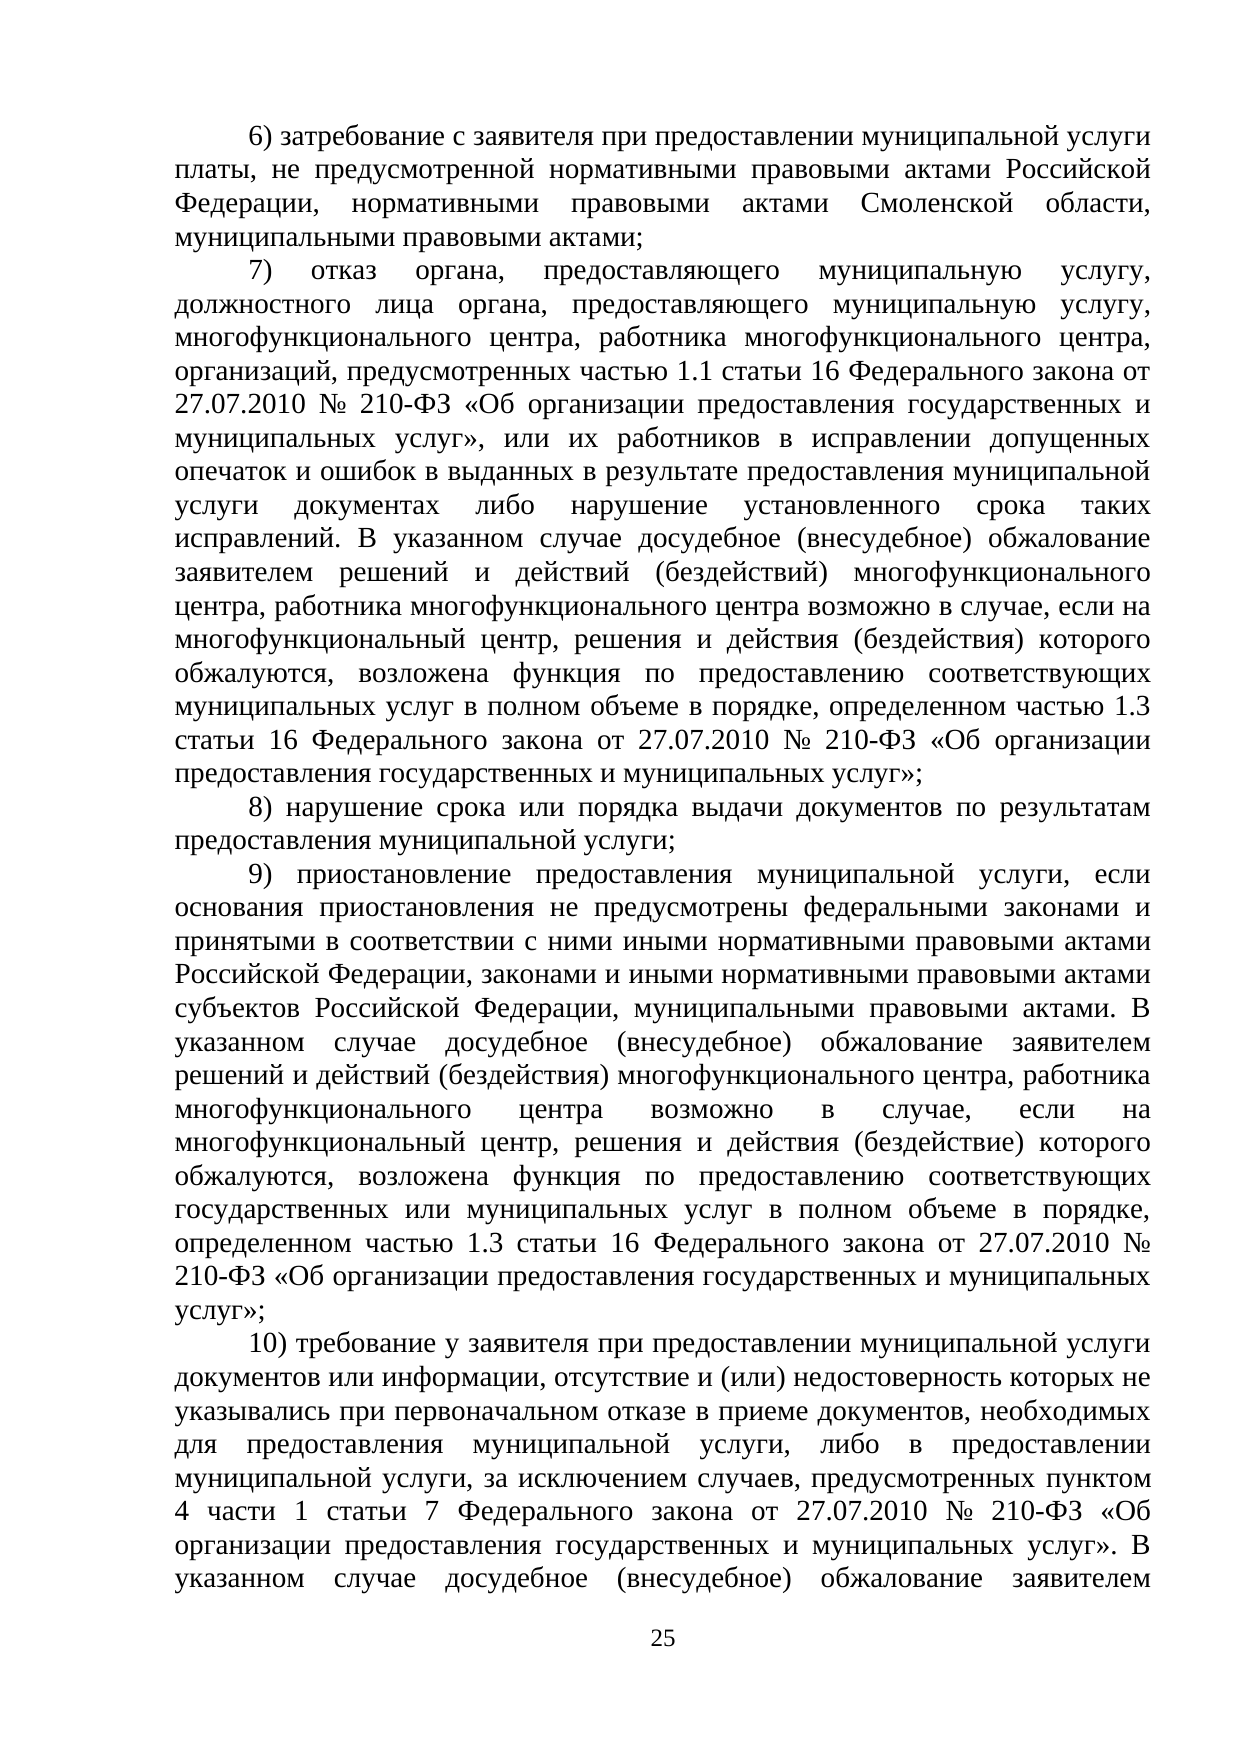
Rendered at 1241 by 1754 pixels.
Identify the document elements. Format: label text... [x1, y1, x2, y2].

text 6) затребование с заявителя при предоставлении муниципальной услуги платы, не предусмотренной нормативными правовыми актами Российской Федерации, нормативными правовыми актами Смоленской области, муниципальными правовыми актами; [174, 118, 1152, 252]
text 7) отказ органа, предоставляющего муниципальную услугу, должностного лица органа, предоставляющего муниципальную услугу, многофункционального центра, работника многофункционального центра, организаций, предусмотренных частью 1.1 статьи 16 Федерального закона от 27.07.2010 № 210-ФЗ «Об организации предоставления государственных и муниципальных услуг», или их работников в исправлении допущенных опечаток и ошибок в выданных в результате предоставления муниципальной услуги документах либо нарушение установленного срока таких исправлений. В указанном случае досудебное (внесудебное) обжалование заявителем решений и действий (бездействий) многофункционального центра, работника многофункционального центра возможно в случае, если на многофункциональный центр, решения и действия (бездействия) которого обжалуются, возложена функция по предоставлению соответствующих муниципальных услуг в полном объеме в порядке, определенном частью 1.3 статьи 16 Федерального закона от 27.07.2010 № 210-ФЗ «Об организации предоставления государственных и муниципальных услуг»; [174, 252, 1152, 789]
text 8) нарушение срока или порядка выдачи документов по результатам предоставления муниципальной услуги; [174, 789, 1152, 856]
text 9) приостановление предоставления муниципальной услуги, если основания приостановления не предусмотрены федеральными законами и принятыми в соответствии с ними иными нормативными правовыми актами Российской Федерации, законами и иными нормативными правовыми актами субъектов Российской Федерации, муниципальными правовыми актами. В указанном случае досудебное (внесудебное) обжалование заявителем решений и действий (бездействия) многофункционального центра, работника многофункционального центра возможно в случае, если на многофункциональный центр, решения и действия (бездействие) которого обжалуются, возложена функция по предоставлению соответствующих государственных или муниципальных услуг в полном объеме в порядке, определенном частью 1.3 статьи 16 Федерального закона от 27.07.2010 № 210-ФЗ «Об организации предоставления государственных и муниципальных услуг»; [174, 856, 1152, 1326]
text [174, 1326, 1152, 1594]
